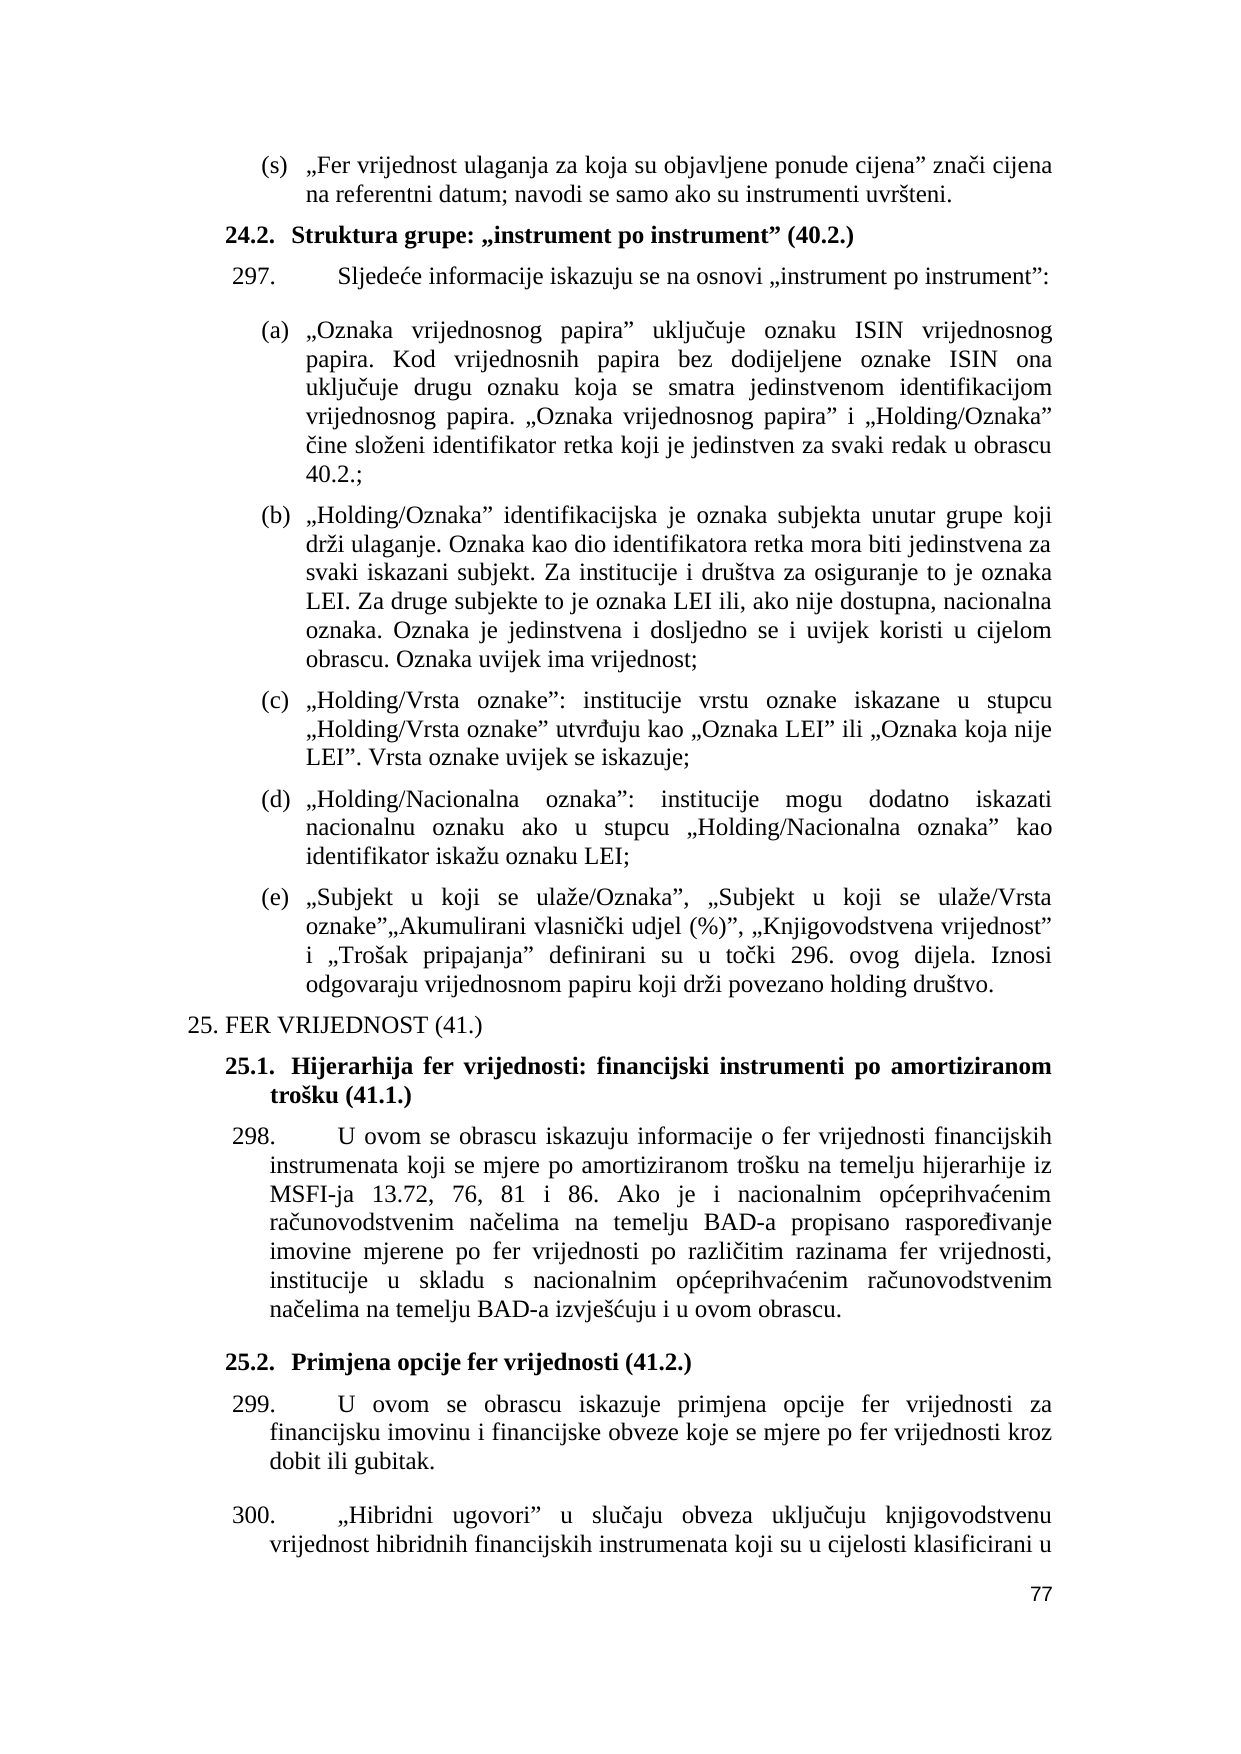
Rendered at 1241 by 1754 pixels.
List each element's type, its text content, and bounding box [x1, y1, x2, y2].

list „Subjekt u koji se ulaže/Oznaka”, „Subjekt u koji se ulaže/Vrsta oznake”„Akumulirani vlasnički udjel (%)”, „Knjigovodstvena vrijednost” i „Trošak pripajanja” definirani su u točki 296. ovog dijela. Iznosi odgovaraju vrijednosnom papiru koji drži povezano holding društvo. [261, 882, 1053, 997]
subtitle Fer vrijednost (41.) [187, 1010, 1053, 1039]
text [232, 1500, 1053, 1557]
text U ovom se obrascu iskazuju informacije o fer vrijednosti financijskih instrumenata koji se mjere po amortiziranom trošku na temelju hijerarhije iz MSFI-ja 13.72, 76, 81 i 86. Ako je i nacionalnim općeprihvaćenim računovodstvenim načelima na temelju BAD-a propisano raspoređivanje imovine mjerene po fer vrijednosti po različitim razinama fer vrijednosti, institucije u skladu s nacionalnim općeprihvaćenim računovodstvenim načelima na temelju BAD-a izvješćuju i u ovom obrascu. [232, 1121, 1053, 1322]
list „Holding/Vrsta oznake”: institucije vrstu oznake iskazane u stupcu „Holding/Vrsta oznake” utvrđuju kao „Oznaka LEI” ili „Oznaka koja nije LEI”. Vrsta oznake uvijek se iskazuje; [261, 685, 1053, 771]
subtitle Hijerarhija fer vrijednosti: financijski instrumenti po amortiziranom trošku (41.1.) [225, 1051, 1053, 1109]
list „Fer vrijednost ulaganja za koja su objavljene ponude cijena” znači cijena na referentni datum; navodi se samo ako su instrumenti uvršteni. [261, 150, 1053, 207]
list „Holding/Oznaka” identifikacijska je oznaka subjekta unutar grupe koji drži ulaganje. Oznaka kao dio identifikatora retka mora biti jedinstvena za svaki iskazani subjekt. Za institucije i društva za osiguranje to je oznaka LEI. Za druge subjekte to je oznaka LEI ili, ako nije dostupna, nacionalna oznaka. Oznaka je jedinstvena i dosljedno se i uvijek koristi u cijelom obrascu. Oznaka uvijek ima vrijednost; [261, 500, 1053, 672]
text Sljedeće informacije iskazuju se na osnovi „instrument po instrument”: [232, 261, 1053, 290]
list „Holding/Nacionalna oznaka”: institucije mogu dodatno iskazati nacionalnu oznaku ako u stupcu „Holding/Nacionalna oznaka” kao identifikator iskažu oznaku LEI; [261, 784, 1053, 870]
list „Oznaka vrijednosnog papira” uključuje oznaku ISIN vrijednosnog papira. Kod vrijednosnih papira bez dodijeljene oznake ISIN ona uključuje drugu oznaku koja se smatra jedinstvenom identifikacijom vrijednosnog papira. „Oznaka vrijednosnog papira” i „Holding/Oznaka” čine složeni identifikator retka koji je jedinstven za svaki redak u obrascu 40.2.; [261, 315, 1053, 487]
text U ovom se obrascu iskazuje primjena opcije fer vrijednosti za financijsku imovinu i financijske obveze koje se mjere po fer vrijednosti kroz dobit ili gubitak. [232, 1389, 1053, 1475]
subtitle Struktura grupe: „instrument po instrument” (40.2.) [225, 220, 1053, 249]
subtitle Primjena opcije fer vrijednosti (41.2.) [225, 1347, 1053, 1376]
